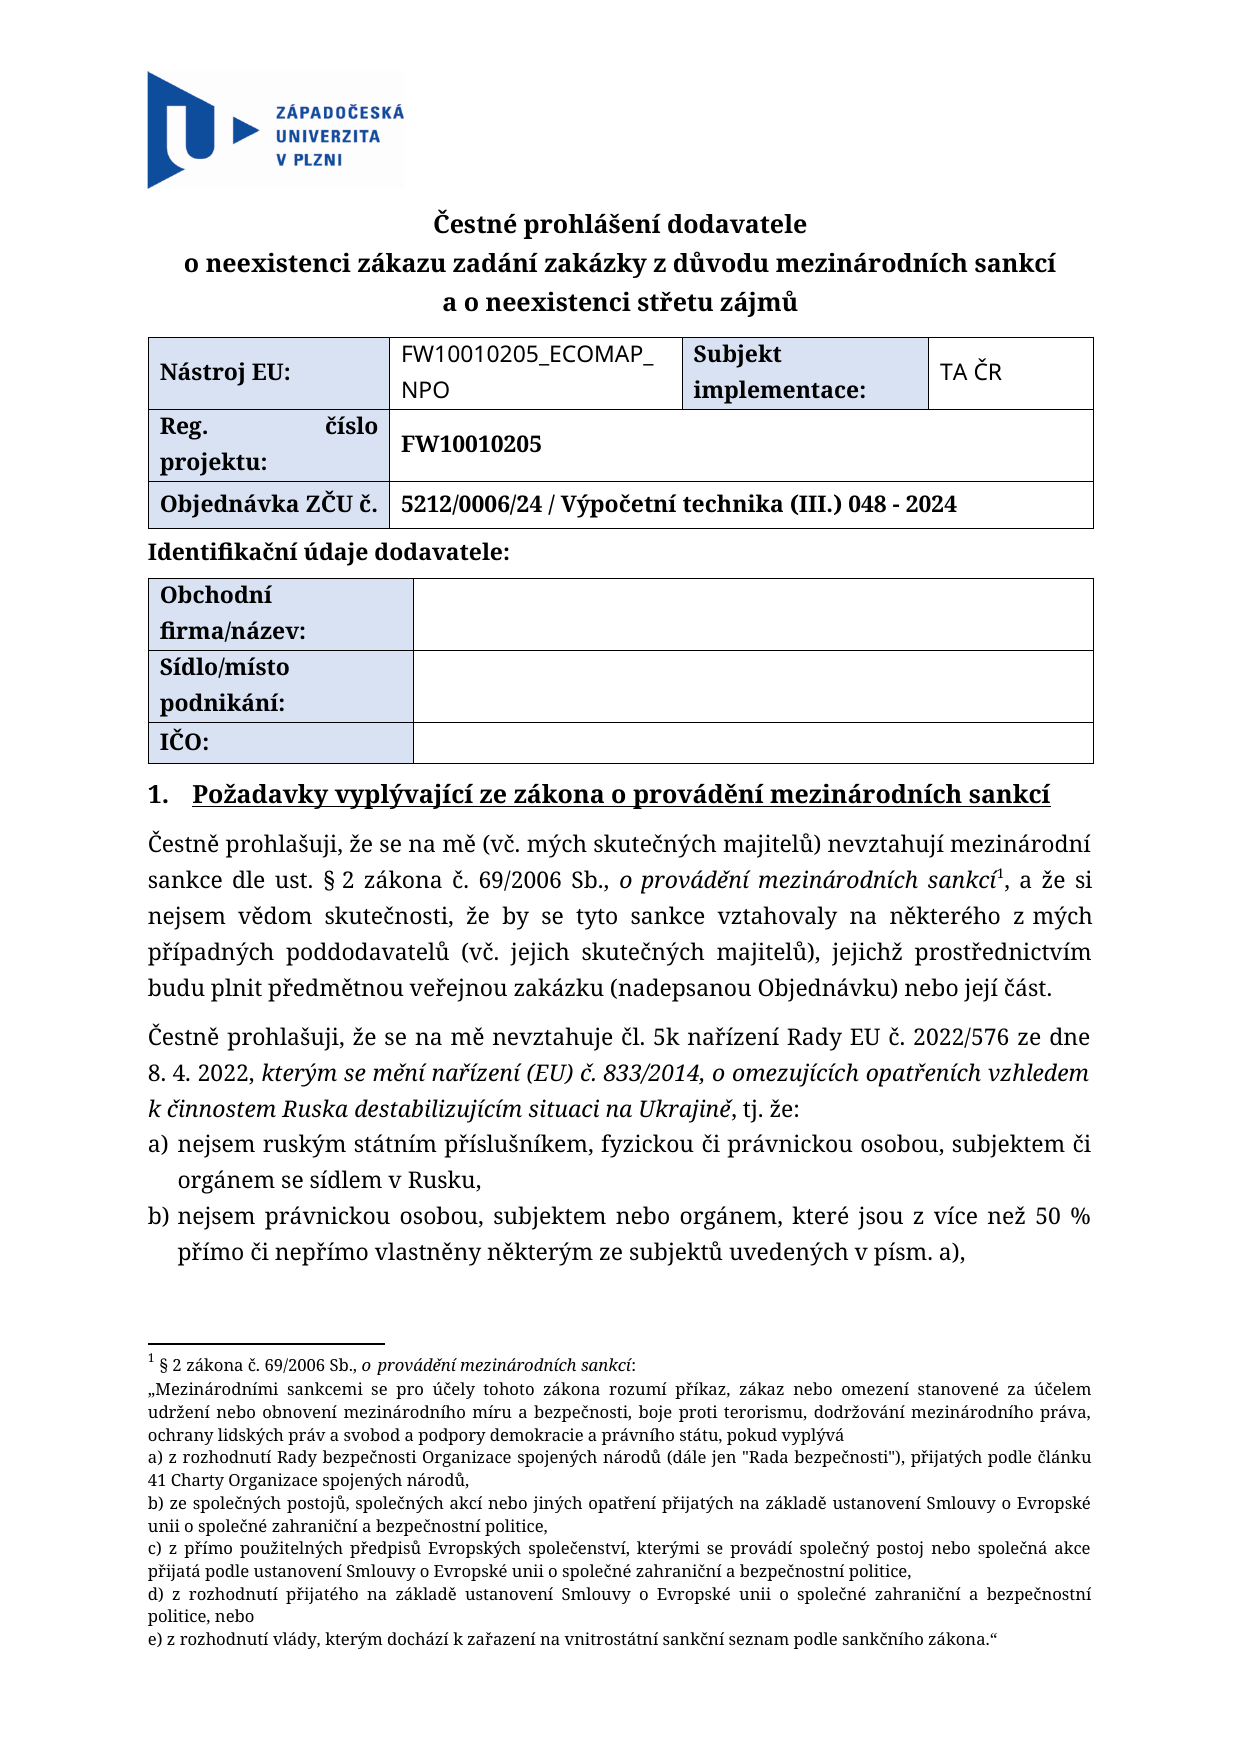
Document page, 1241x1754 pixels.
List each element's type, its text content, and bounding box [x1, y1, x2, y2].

picture [147, 71, 404, 189]
table_cell FW10010205 [390, 410, 1093, 481]
table_header Nástroj EU: [149, 338, 389, 409]
subtitle 1. Požadavky vyplývající ze zákona o provádění mezinárodních sankcí [148, 777, 1093, 811]
list nejsem ruským státním příslušníkem, fyzickou či právnickou osobou, subjektem či orgánem se sídlem v Rusku, [148, 1128, 1093, 1196]
table_cell Objednávka ZČU č. [149, 482, 389, 528]
table_cell IČO: [149, 723, 413, 763]
list nejsem právnickou osobou, subjektem nebo orgánem, které jsou z více než 50 % přímo či nepřímo vlastněny některým ze subjektů uvedených v písm. a), [148, 1200, 1093, 1267]
table_cell Reg. číslo projektu: [149, 410, 389, 481]
text Čestné prohlášení dodavatele [148, 207, 1093, 241]
table_header TA ČR [929, 338, 1093, 409]
table_cell [414, 651, 1093, 722]
table_header [414, 579, 1093, 650]
table_cell Sídlo/místo podnikání: [149, 651, 413, 722]
text Čestně prohlašuji, že se na mě (vč. mých skutečných majitelů) nevztahují mezinárodní sankce dle ust. § 2 zákona č. 69/2006 Sb., o provádění mezinárodních sankcí, a že si nejsem vědom skutečnosti, že by se tyto sankce vztahovaly na některého z mých případných poddodavatelů (vč. jejich skutečných majitelů), jejichž prostřednictvím budu plnit předmětnou veřejnou zakázku (nadepsanou Objednávku) nebo její část. [148, 828, 1093, 1003]
table_header Obchodní firma/název: [149, 579, 413, 650]
table_cell [414, 723, 1093, 763]
table_header Subjekt implementace: [683, 338, 928, 409]
text o neexistenci zákazu zadání zakázky z důvodu mezinárodních sankcí a o neexistenci střetu zájmů [148, 246, 1093, 319]
text Čestně prohlašuji, že se na mě nevztahuje čl. 5k nařízení Rady EU č. 2022/576 ze dne 8. 4. 2022, kterým se mění nařízení (EU) č. 833/2014, o omezujících opatřeních vzhledem k činnostem Ruska destabilizujícím situaci na Ukrajině, tj. že: [148, 1021, 1093, 1124]
text Identifikační údaje dodavatele: [148, 536, 1093, 567]
table_header FW10010205_ECOMAP_NPO [390, 338, 682, 409]
table_cell 5212/0006/24 / Výpočetní technika (III.) 048 - 2024 [390, 482, 1093, 528]
